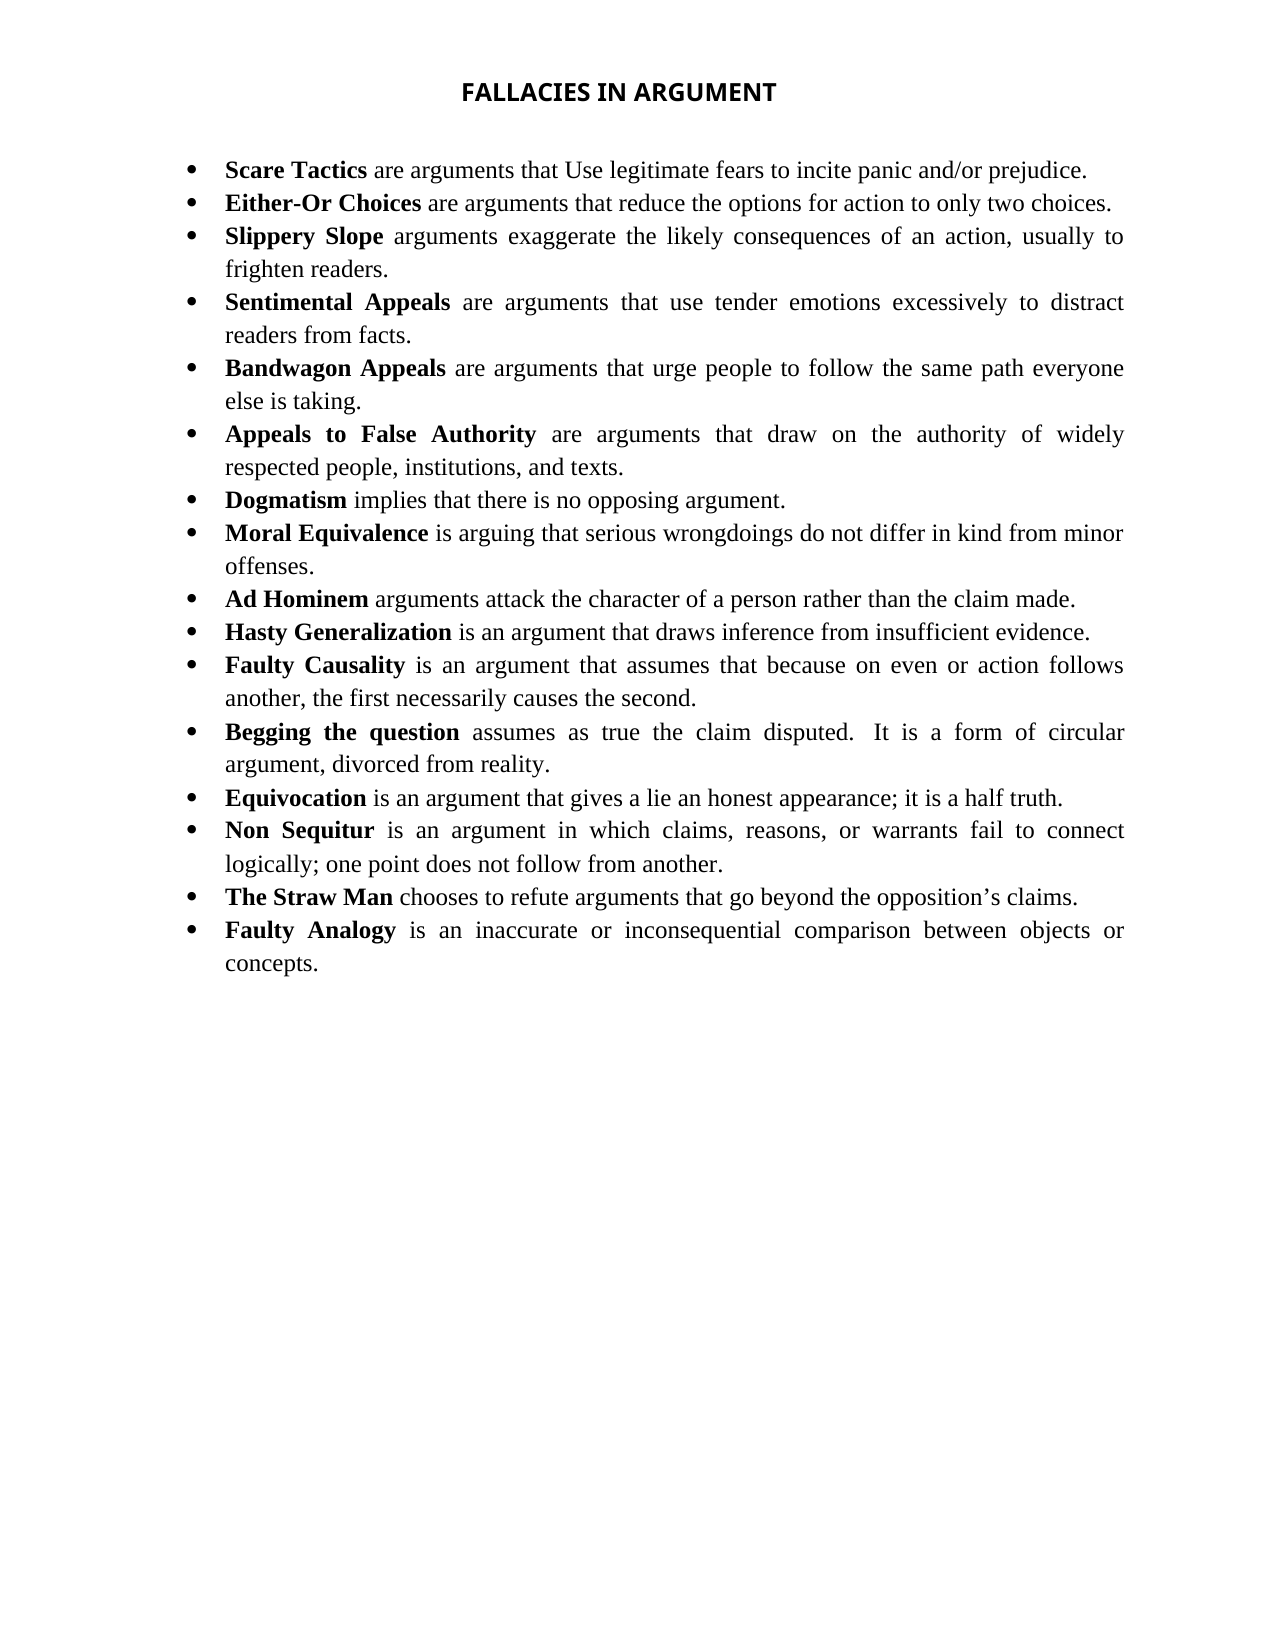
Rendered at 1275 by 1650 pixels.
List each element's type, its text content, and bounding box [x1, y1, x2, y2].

list Appeals to False Authority are arguments that draw on the authority of widely respected people, institutions, and texts. [187, 419, 1125, 481]
list Faulty Analogy is an inaccurate or inconsequential comparison between objects or concepts. [187, 915, 1125, 976]
list Either-Or Choices are arguments that reduce the options for action to only two choices. [187, 188, 1125, 217]
list Non Sequitur is an argument in which claims, reasons, or warrants fail to connect logically; one point does not follow from another. [187, 816, 1125, 877]
list The Straw Man chooses to refute arguments that go beyond the opposition’s claims. [187, 882, 1125, 910]
list Scare Tactics are arguments that Use legitimate fears to incite panic and/or prejudice. [187, 155, 1125, 184]
list Ad Hominem arguments attack the character of a person rather than the claim made. [187, 584, 1125, 613]
list Sentimental Appeals are arguments that use tender emotions excessively to distract readers from facts. [187, 287, 1125, 349]
list Slippery Slope arguments exaggerate the likely consequences of an action, usually to frighten readers. [187, 221, 1125, 283]
list Faulty Causality is an argument that assumes that because on even or action follows another, the first necessarily causes the second. [187, 651, 1125, 712]
list Dogmatism implies that there is no opposing argument. [187, 485, 1125, 514]
list Hasty Generalization is an argument that draws inference from insufficient evidence. [187, 617, 1125, 646]
list Moral Equivalence is arguing that serious wrongdoings do not differ in kind from minor offenses. [187, 518, 1125, 580]
list Equivocation is an argument that gives a lie an honest appearance; it is a half truth. [187, 783, 1125, 811]
list Begging the question assumes as true the claim disputed. It is a form of circular argument, divorced from reality. [187, 717, 1125, 778]
list Bandwagon Appeals are arguments that urge people to follow the same path everyone else is taking. [187, 353, 1125, 415]
text FALLACIES IN ARGUMENT [112, 75, 1125, 109]
